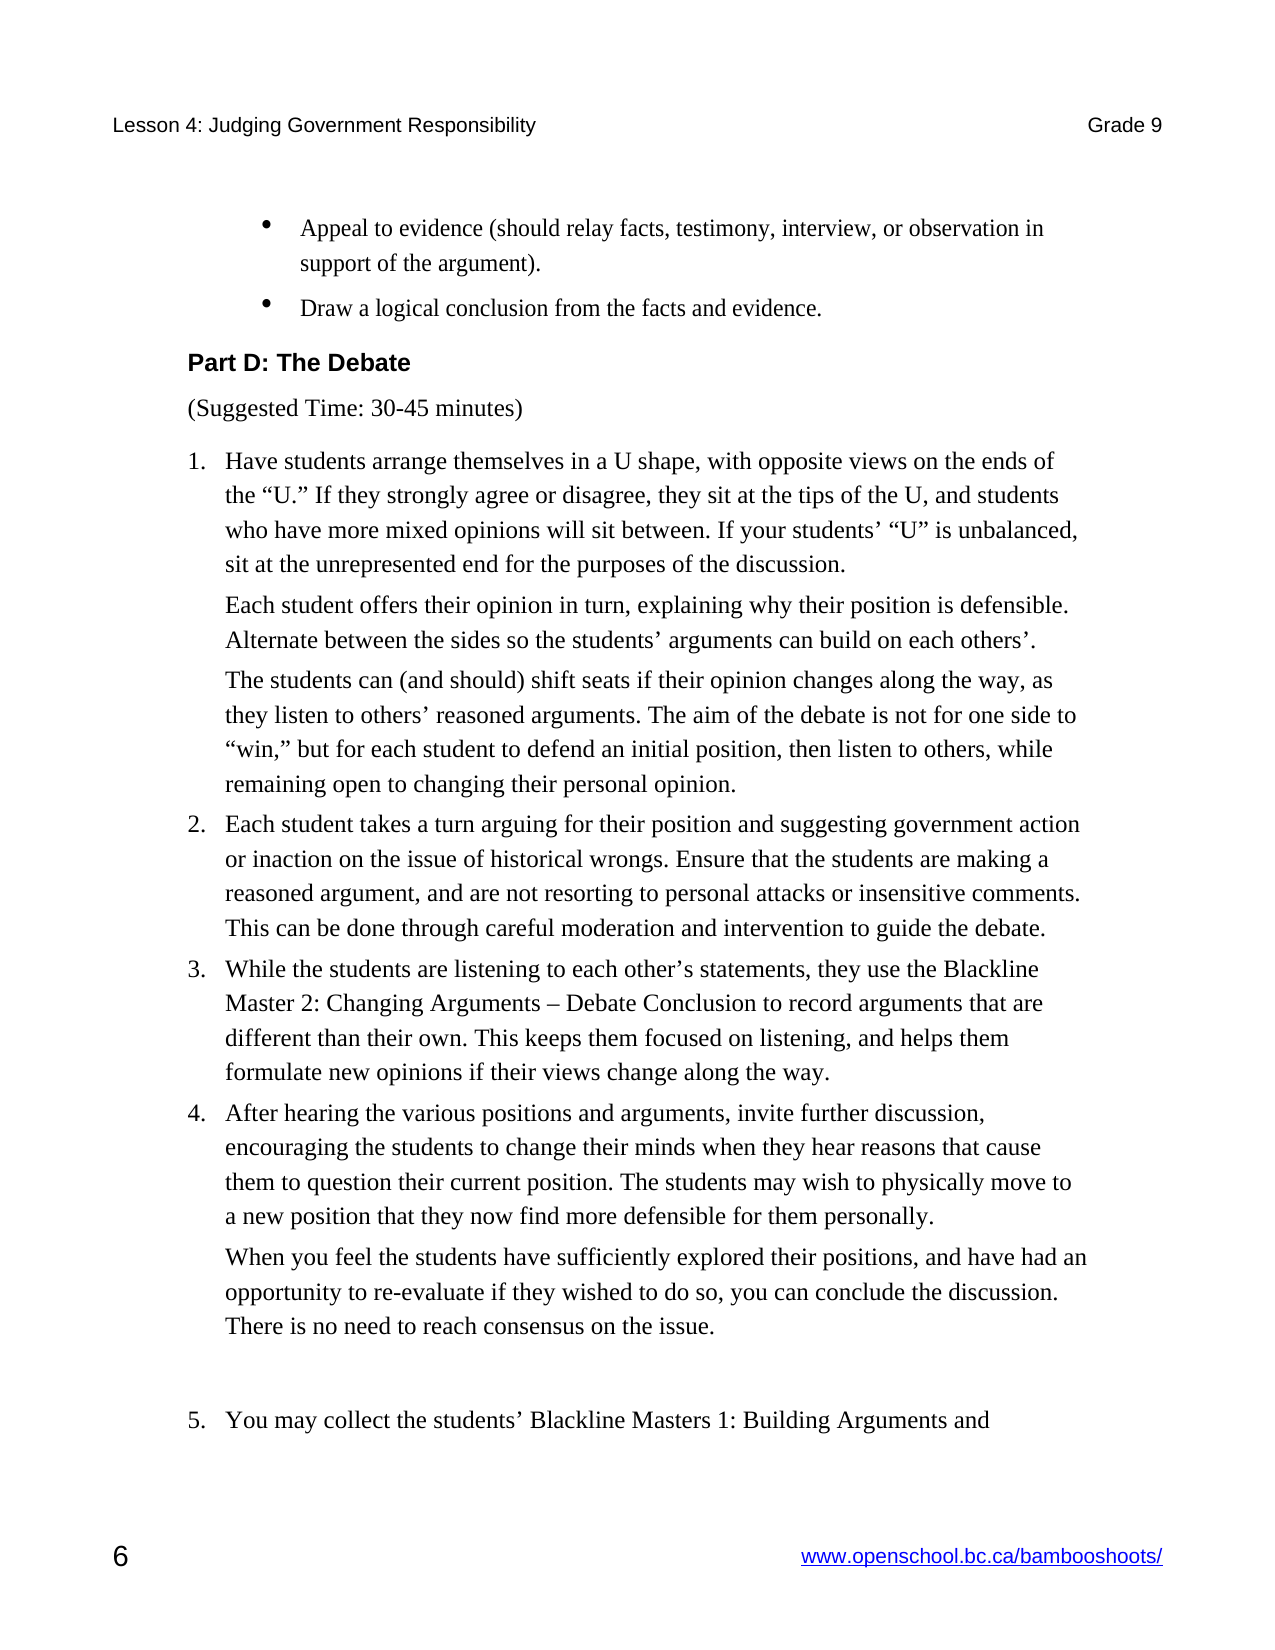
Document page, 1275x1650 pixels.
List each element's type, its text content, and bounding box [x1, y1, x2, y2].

subtitle Part D: The Debate [187, 348, 1087, 377]
list The students can (and should) shift seats if their opinion changes along the way, as they listen to others’ reasoned arguments. The aim of the debate is not for one side to “win,” but for each student to defend an initial position, then listen to others, while remaining open to changing their personal opinion. [225, 665, 1087, 798]
list While the students are listening to each other’s statements, they use the Blackline Master 2: Changing Arguments – Debate Conclusion to record arguments that are different than their own. This keeps them focused on listening, and helps them formulate new opinions if their views change along the way. [187, 954, 1087, 1086]
list After hearing the various positions and arguments, invite further discussion, encouraging the students to change their minds when they hear reasons that cause them to question their current position. The students may wish to physically move to a new position that they now find more defensible for them personally. [187, 1098, 1087, 1230]
list Each student offers their opinion in turn, explaining why their position is defensible. Alternate between the sides so the students’ arguments can build on each others’. [225, 590, 1087, 653]
list When you feel the students have sufficiently explored their positions, and have had an opportunity to re-evaluate if they wished to do so, you can conclude the discussion. There is no need to reach consensus on the issue. [225, 1242, 1087, 1340]
list Draw a logical conclusion from the facts and evidence. [262, 293, 1087, 321]
list Each student takes a turn arguing for their position and suggesting government action or inaction on the issue of historical wrongs. Ensure that the students are making a reasoned argument, and are not resorting to personal attacks or insensitive comments. This can be done through careful moderation and intervention to guide the debate. [187, 809, 1087, 942]
list Have students arrange themselves in a U shape, with opposite views on the ends of the “U.” If they strongly agree or disagree, they sit at the tips of the U, and students who have more mixed opinions will sit between. If your students’ “U” is unbalanced, sit at the unrepresented end for the purposes of the discussion. [187, 446, 1087, 578]
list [187, 1405, 1087, 1434]
text (Suggested Time: 30-45 minutes) [187, 393, 1087, 422]
list Appeal to evidence (should relay facts, testimony, interview, or observation in support of the argument). [262, 213, 1087, 276]
